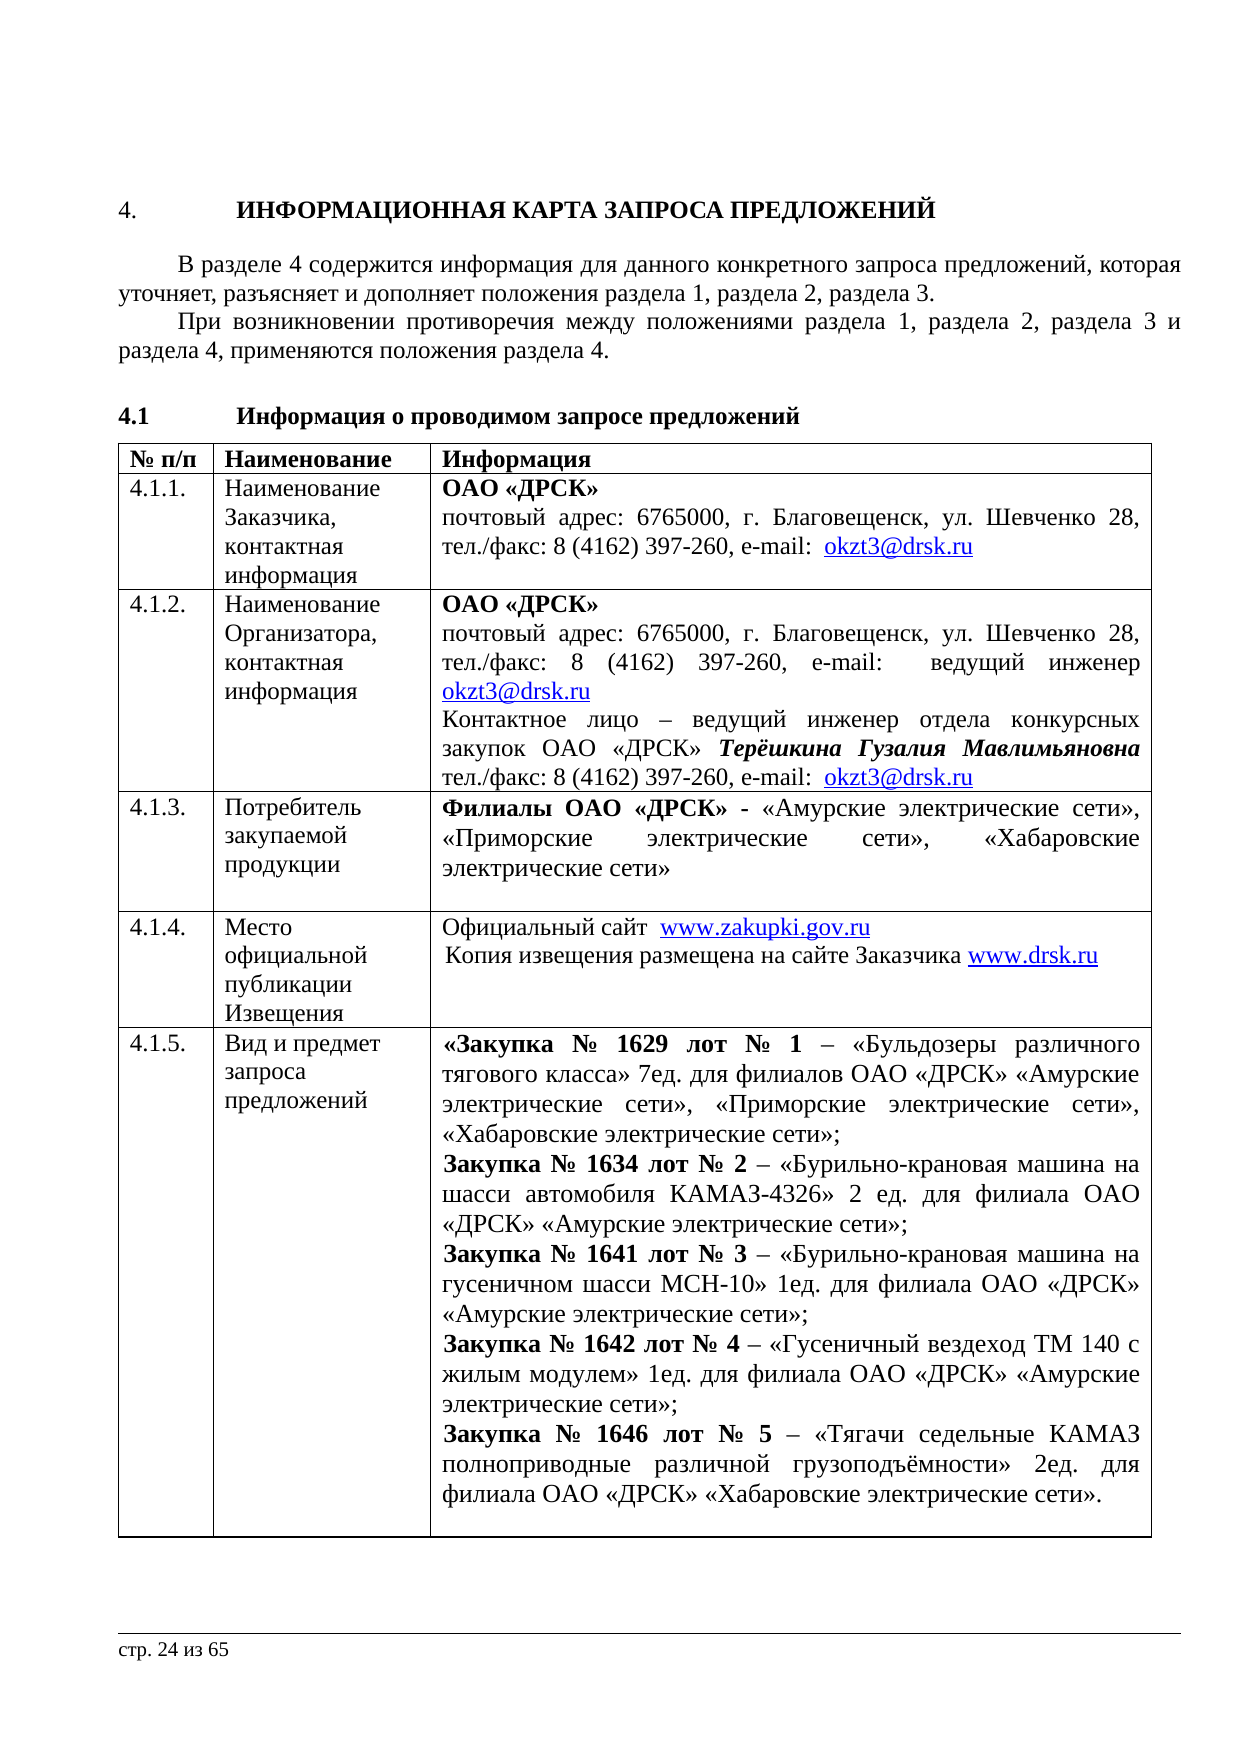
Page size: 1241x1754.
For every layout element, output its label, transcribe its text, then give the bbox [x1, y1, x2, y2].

table_cell Наименование Организатора, контактная информация [214, 590, 430, 791]
table_cell [119, 912, 213, 1027]
subtitle Информация о проводимом запросе предложений [118, 401, 1181, 430]
table_header Наименование [214, 444, 430, 472]
text При возникновении противоречия между положениями раздела 1, раздела 2, раздела 3 и раздела 4, применяются положения раздела 4. [118, 306, 1181, 364]
table_cell [119, 792, 213, 911]
table_cell Вид и предмет запроса предложений [214, 1028, 430, 1536]
table_cell [119, 590, 213, 791]
table_cell Официальный сайт www.zakupki.gov.ru Копия извещения размещена на сайте Заказчика www.drsk.ru [431, 912, 1151, 1027]
table_cell [119, 474, 213, 588]
table_cell Филиалы ОАО «ДРСК» - «Амурские электрические сети», «Приморские электрические сети», «Хабаровские электрические сети» [431, 792, 1151, 911]
table_header № п/п [119, 444, 213, 472]
table_cell [119, 1028, 213, 1536]
table_cell Наименование Заказчика, контактная информация [214, 474, 430, 588]
table_header Информация [431, 444, 1151, 472]
table_cell Место официальной публикации Извещения [214, 912, 430, 1027]
subtitle ИНФОРМАЦИОННАЯ КАРТА ЗАПРОСА ПРЕДЛОЖЕНИЙ [118, 195, 1181, 224]
text В разделе 4 содержится информация для данного конкретного запроса предложений, которая уточняет, разъясняет и дополняет положения раздела 1, раздела 2, раздела 3. [118, 249, 1181, 306]
table_cell ОАО «ДРСК» почтовый адрес: 6765000, г. Благовещенск, ул. Шевченко 28, тел./факс: 8 (4162) 397-260, e-mail: ведущий инженер okzt3@drsk.ru Контактное лицо – ведущий инженер отдела конкурсных закупок ОАО «ДРСК» Терёшкина Гузалия Мавлимьяновна тел./факс: 8 (4162) 397-260, e-mail: okzt3@drsk.ru [431, 590, 1151, 791]
table_cell «Закупка № 1629 лот № 1 – «Бульдозеры различного тягового класса» 7ед. для филиалов ОАО «ДРСК» «Амурские электрические сети», «Приморские электрические сети», «Хабаровские электрические сети»; Закупка № 1634 лот № 2 – «Бурильно-крановая машина на шасси автомобиля КАМАЗ-4326» 2 ед. для филиала ОАО «ДРСК» «Амурские электрические сети»; Закупка № 1641 лот № 3 – «Бурильно-крановая машина на гусеничном шасси МСН-10» 1ед. для филиала ОАО «ДРСК» «Амурские электрические сети»; Закупка № 1642 лот № 4 – «Гусеничный вездеход ТМ 140 с жилым модулем» 1ед. для филиала ОАО «ДРСК» «Амурские электрические сети»; Закупка № 1646 лот № 5 – «Тягачи седельные КАМАЗ полноприводные различной грузоподъёмности» 2ед. для филиала ОАО «ДРСК» «Хабаровские электрические сети». [431, 1028, 1151, 1536]
table_cell ОАО «ДРСК» почтовый адрес: 6765000, г. Благовещенск, ул. Шевченко 28, тел./факс: 8 (4162) 397-260, e-mail: okzt3@drsk.ru [431, 474, 1151, 588]
table_cell Потребитель закупаемой продукции [214, 792, 430, 911]
